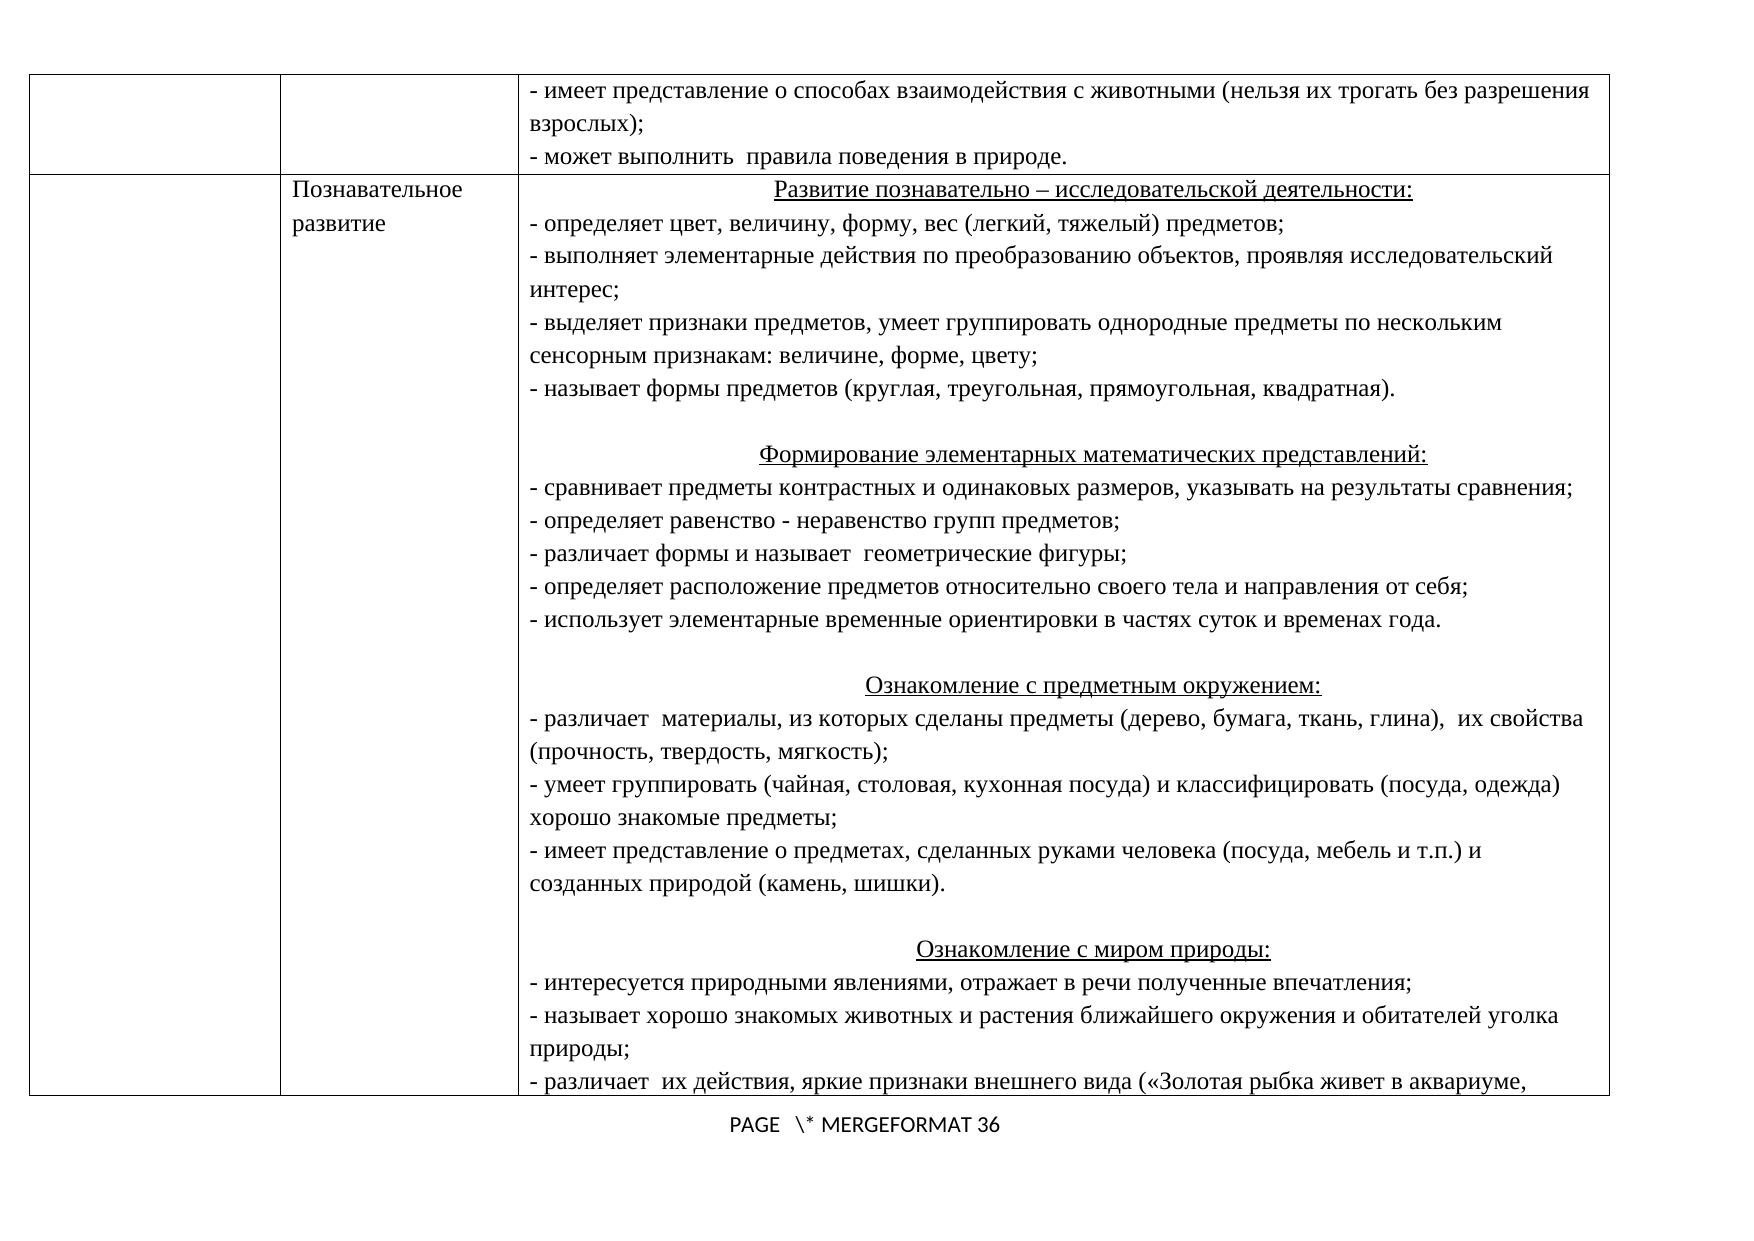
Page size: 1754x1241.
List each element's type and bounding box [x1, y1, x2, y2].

table_cell [519, 75, 1609, 173]
table_cell [281, 175, 518, 1095]
table_cell [519, 175, 1609, 1095]
table_cell [30, 75, 280, 173]
table_cell [281, 75, 518, 173]
table_cell [30, 175, 280, 1095]
